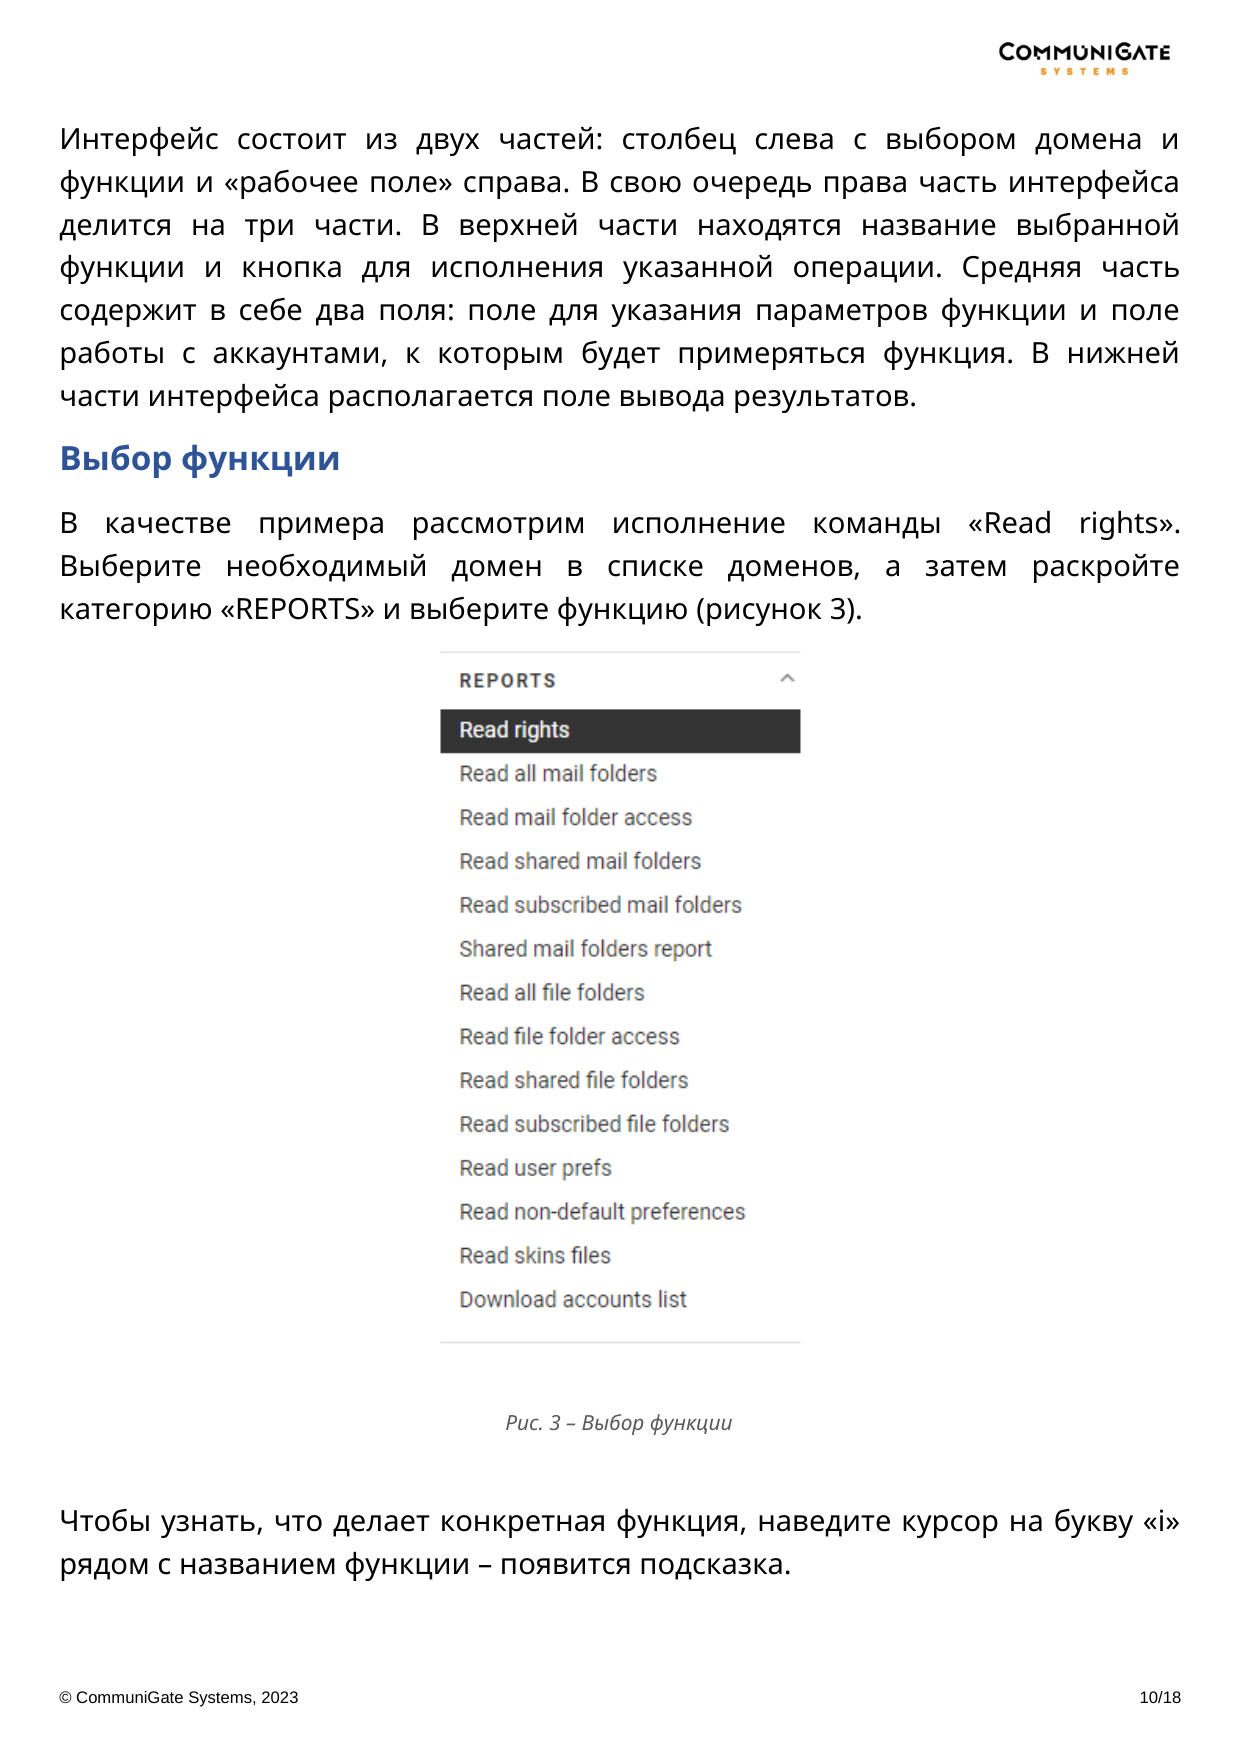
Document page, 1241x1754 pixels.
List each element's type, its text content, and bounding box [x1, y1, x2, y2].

text Чтобы узнать, что делает конкретная функция, наведите курсор на букву «i» рядом с названием функции – появится подсказка. [59, 1500, 1181, 1583]
picture [983, 29, 1182, 85]
text Интерфейс состоит из двух частей: столбец слева с выбором домена и функции и «рабочее поле» справа. В свою очередь права часть интерфейса делится на три части. В верхней части находятся название выбранной функции и кнопка для исполнения указанной операции. Средняя часть содержит в себе два поля: поле для указания параметров функции и поле работы с аккаунтами, к которым будет примеряться функция. В нижней части интерфейса располагается поле вывода результатов. [59, 118, 1181, 415]
text В качестве примера рассмотрим исполнение команды «Read rights». Выберите необходимый домен в списке доменов, а затем раскройте категорию «REPORTS» и выберите функцию (рисунок 3). [59, 503, 1181, 628]
picture [433, 647, 807, 1356]
text Выбор функции [59, 434, 1181, 480]
text Рис. 3 – Выбор функции [59, 1408, 1181, 1436]
